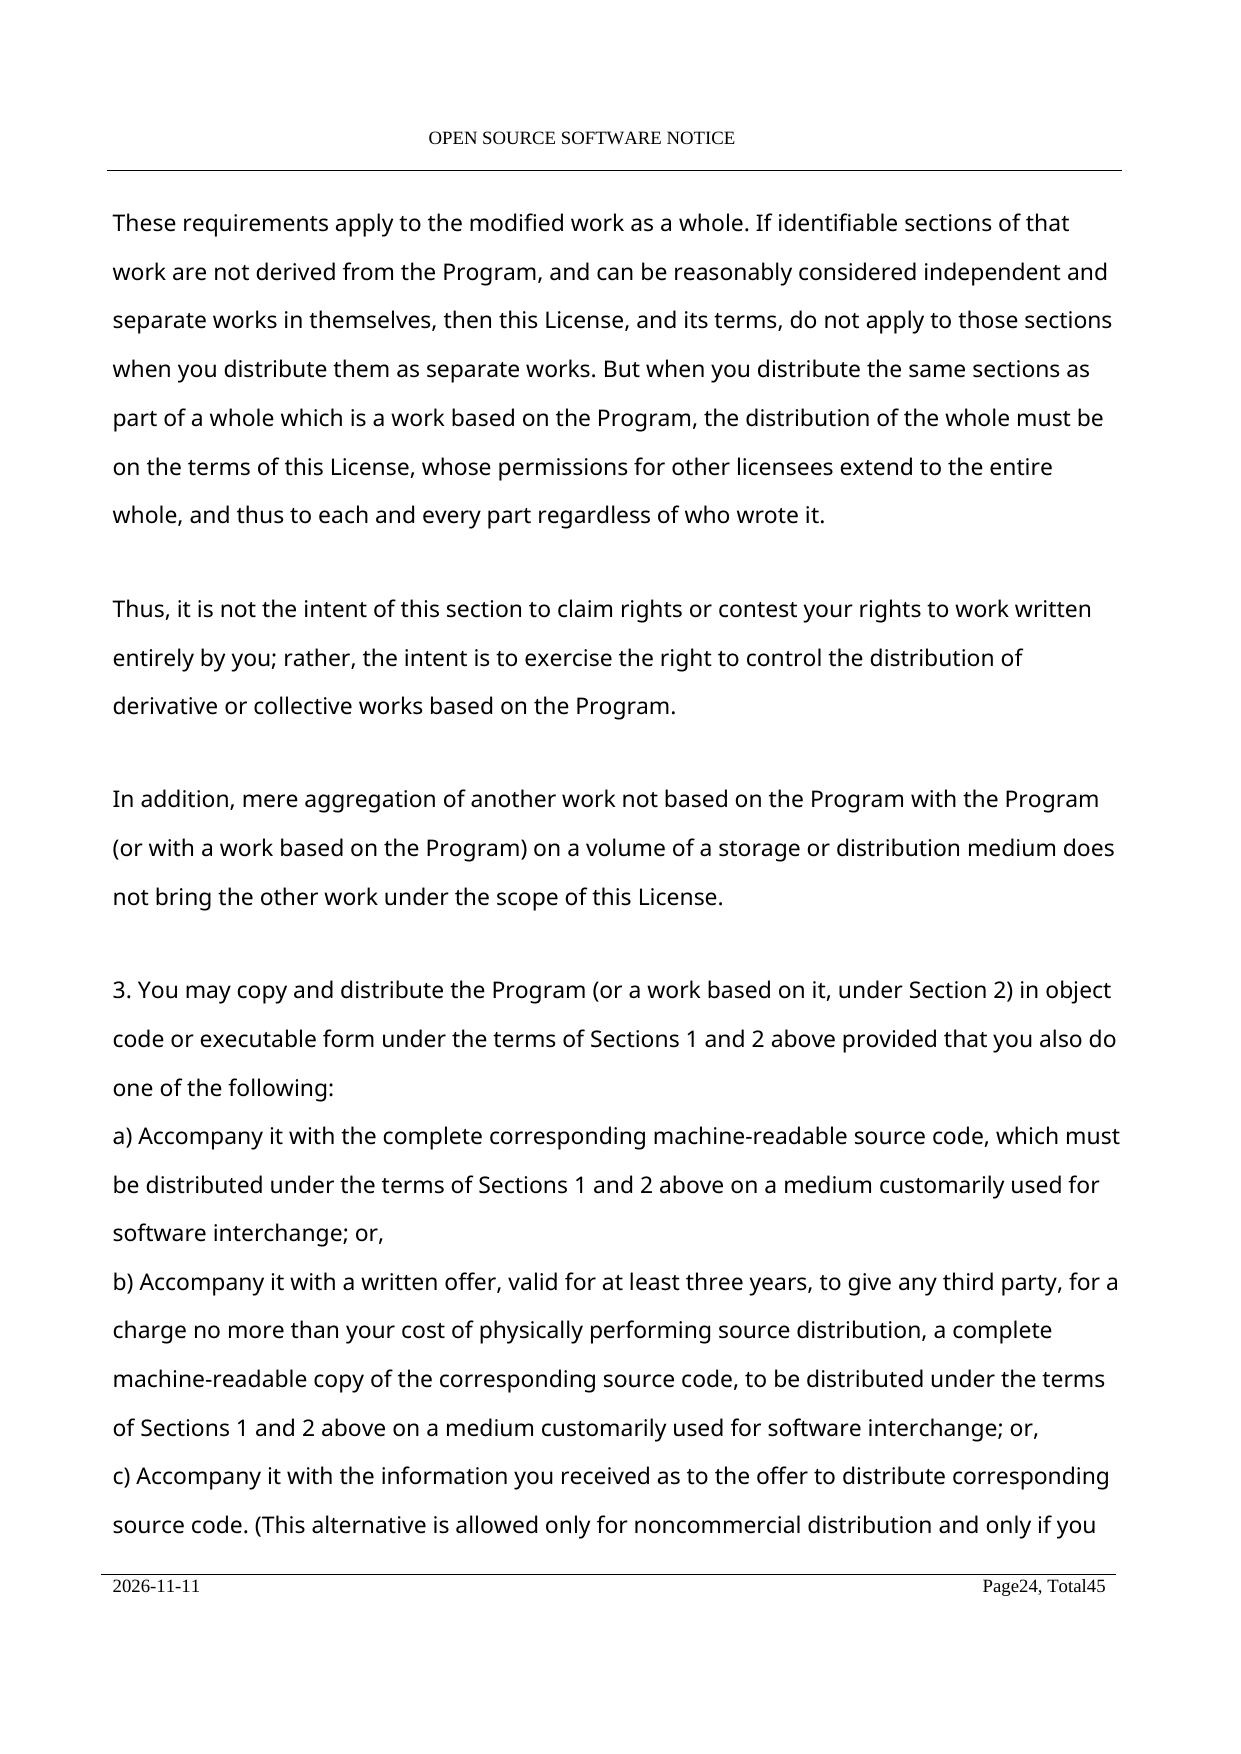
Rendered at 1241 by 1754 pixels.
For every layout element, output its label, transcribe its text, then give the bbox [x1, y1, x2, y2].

text 3. You may copy and distribute the Program (or a work based on it, under Section 2) in object code or executable form under the terms of Sections 1 and 2 above provided that you also do one of the following: [112, 973, 1128, 1103]
text b) Accompany it with a written offer, valid for at least three years, to give any third party, for a charge no more than your cost of physically performing source distribution, a complete machine-readable copy of the corresponding source code, to be distributed under the terms of Sections 1 and 2 above on a medium customarily used for software interchange; or, [112, 1265, 1128, 1443]
text These requirements apply to the modified work as a whole. If identifiable sections of that work are not derived from the Program, and can be reasonably considered independent and separate works in themselves, then this License, and its terms, do not apply to those sections when you distribute them as separate works. But when you distribute the same sections as part of a whole which is a work based on the Program, the distribution of the whole must be on the terms of this License, whose permissions for other licensees extend to the entire whole, and thus to each and every part regardless of who wrote it. [112, 206, 1128, 531]
text Thus, it is not the intent of this section to claim rights or contest your rights to work written entirely by you; rather, the intent is to exercise the right to control the distribution of derivative or collective works based on the Program. [112, 592, 1128, 722]
text In addition, mere aggregation of another work not based on the Program with the Program (or with a work based on the Program) on a volume of a storage or distribution medium does not bring the other work under the scope of this License. [112, 783, 1128, 913]
text a) Accompany it with the complete corresponding machine-readable source code, which must be distributed under the terms of Sections 1 and 2 above on a medium customarily used for software interchange; or, [112, 1119, 1128, 1249]
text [112, 1459, 1128, 1540]
